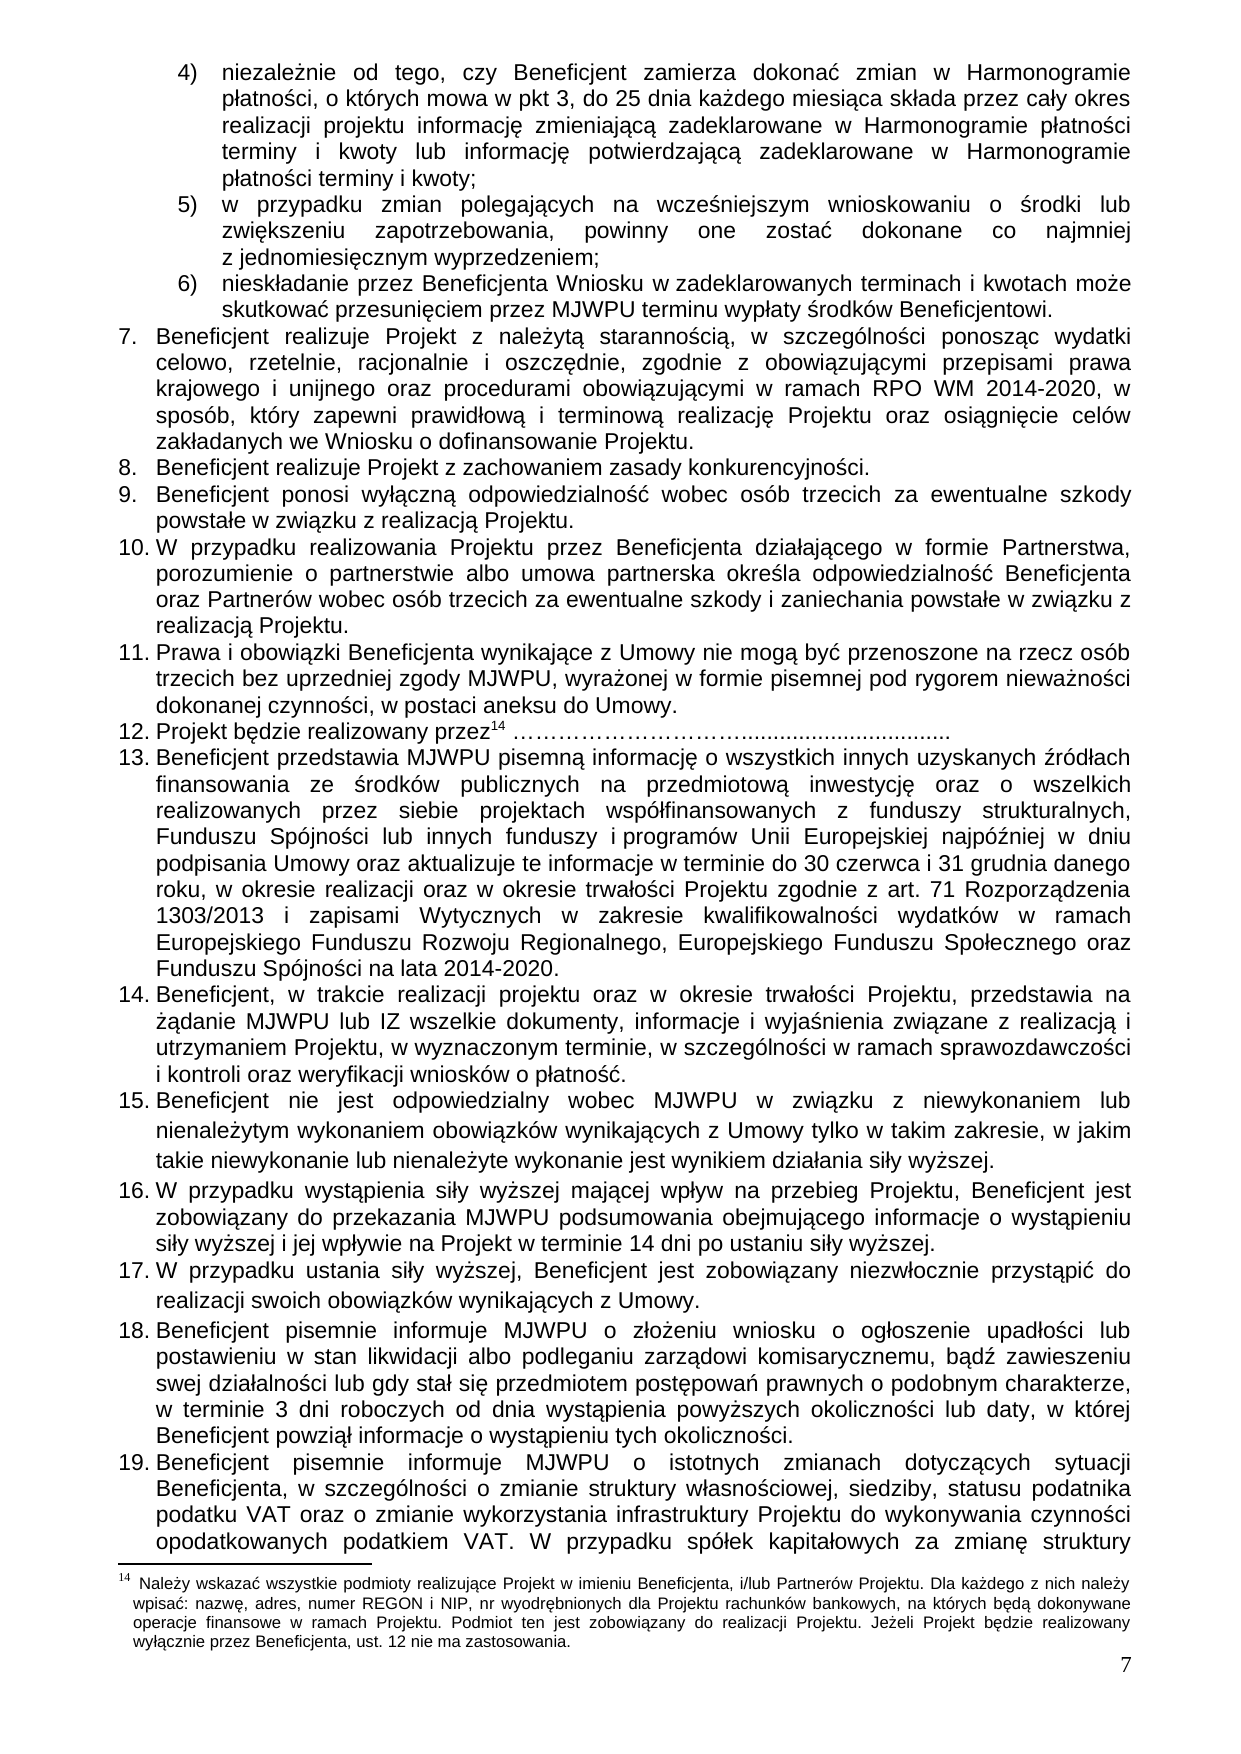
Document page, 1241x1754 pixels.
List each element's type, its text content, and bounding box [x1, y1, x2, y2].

list W przypadku ustania siły wyższej, Beneficjent jest zobowiązany niezwłocznie przystąpić do realizacji swoich obowiązków wynikających z Umowy. [118, 1257, 1132, 1313]
list Beneficjent przedstawia MJWPU pisemną informację o wszystkich innych uzyskanych źródłach finansowania ze środków publicznych na przedmiotową inwestycję oraz o wszelkich realizowanych przez siebie projektach współfinansowanych z funduszy strukturalnych, Funduszu Spójności lub innych funduszy i programów Unii Europejskiej najpóźniej w dniu podpisania Umowy oraz aktualizuje te informacje w terminie do 30 czerwca i 31 grudnia danego roku, w okresie realizacji oraz w okresie trwałości Projektu zgodnie z art. 71 Rozporządzenia 1303/2013 i zapisami Wytycznych w zakresie kwalifikowalności wydatków w ramach Europejskiego Funduszu Rozwoju Regionalnego, Europejskiego Funduszu Społecznego oraz Funduszu Spójności na lata 2014-2020. [118, 744, 1132, 981]
list Projekt będzie realizowany przez …………………………................................. [118, 718, 1132, 744]
list W przypadku realizowania Projektu przez Beneficjenta działającego w formie Partnerstwa, porozumienie o partnerstwie albo umowa partnerska określa odpowiedzialność Beneficjenta oraz Partnerów wobec osób trzecich za ewentualne szkody i zaniechania powstałe w związku z realizacją Projektu. [118, 533, 1132, 639]
list Beneficjent ponosi wyłączną odpowiedzialność wobec osób trzecich za ewentualne szkody powstałe w związku z realizacją Projektu. [118, 481, 1132, 533]
list w przypadku zmian polegających na wcześniejszym wnioskowaniu o środki lub zwiększeniu zapotrzebowania, powinny one zostać dokonane co najmniej z jednomiesięcznym wyprzedzeniem; [177, 191, 1132, 270]
list Beneficjent, w trakcie realizacji projektu oraz w okresie trwałości Projektu, przedstawia na żądanie MJWPU lub IZ wszelkie dokumenty, informacje i wyjaśnienia związane z realizacją i utrzymaniem Projektu, w wyznaczonym terminie, w szczególności w ramach sprawozdawczości i kontroli oraz weryfikacji wniosków o płatność. [118, 981, 1132, 1087]
list Beneficjent realizuje Projekt z zachowaniem zasady konkurencyjności. [118, 454, 1132, 481]
list W przypadku wystąpienia siły wyższej mającej wpływ na przebieg Projektu, Beneficjent jest zobowiązany do przekazania MJWPU podsumowania obejmującego informacje o wystąpieniu siły wyższej i jej wpływie na Projekt w terminie 14 dni po ustaniu siły wyższej. [118, 1177, 1132, 1257]
list Beneficjent pisemnie informuje MJWPU o złożeniu wniosku o ogłoszenie upadłości lub postawieniu w stan likwidacji albo podleganiu zarządowi komisarycznemu, bądź zawieszeniu swej działalności lub gdy stał się przedmiotem postępowań prawnych o podobnym charakterze, w terminie 3 dni roboczych od dnia wystąpienia powyższych okoliczności lub daty, w której Beneficjent powziął informacje o wystąpieniu tych okoliczności. [118, 1317, 1132, 1449]
list Beneficjent nie jest odpowiedzialny wobec MJWPU w związku z niewykonaniem lub nienależytym wykonaniem obowiązków wynikających z Umowy tylko w takim zakresie, w jakim takie niewykonanie lub nienależyte wykonanie jest wynikiem działania siły wyższej. [118, 1087, 1132, 1174]
list Prawa i obowiązki Beneficjenta wynikające z Umowy nie mogą być przenoszone na rzecz osób trzecich bez uprzedniej zgody MJWPU, wyrażonej w formie pisemnej pod rygorem nieważności dokonanej czynności, w postaci aneksu do Umowy. [118, 639, 1132, 718]
list Beneficjent realizuje Projekt z należytą starannością, w szczególności ponosząc wydatki celowo, rzetelnie, racjonalnie i oszczędnie, zgodnie z obowiązującymi przepisami prawa krajowego i unijnego oraz procedurami obowiązującymi w ramach RPO WM 2014-2020, w sposób, który zapewni prawidłową i terminową realizację Projektu oraz osiągnięcie celów zakładanych we Wniosku o dofinansowanie Projektu. [118, 323, 1132, 454]
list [118, 1449, 1132, 1554]
list niezależnie od tego, czy Beneficjent zamierza dokonać zmian w Harmonogramie płatności, o których mowa w pkt 3, do 25 dnia każdego miesiąca składa przez cały okres realizacji projektu informację zmieniającą zadeklarowane w Harmonogramie płatności terminy i kwoty lub informację potwierdzającą zadeklarowane w Harmonogramie płatności terminy i kwoty; [177, 59, 1132, 191]
list nieskładanie przez Beneficjenta Wniosku w zadeklarowanych terminach i kwotach może skutkować przesunięciem przez MJWPU terminu wypłaty środków Beneficjentowi. [177, 270, 1132, 323]
